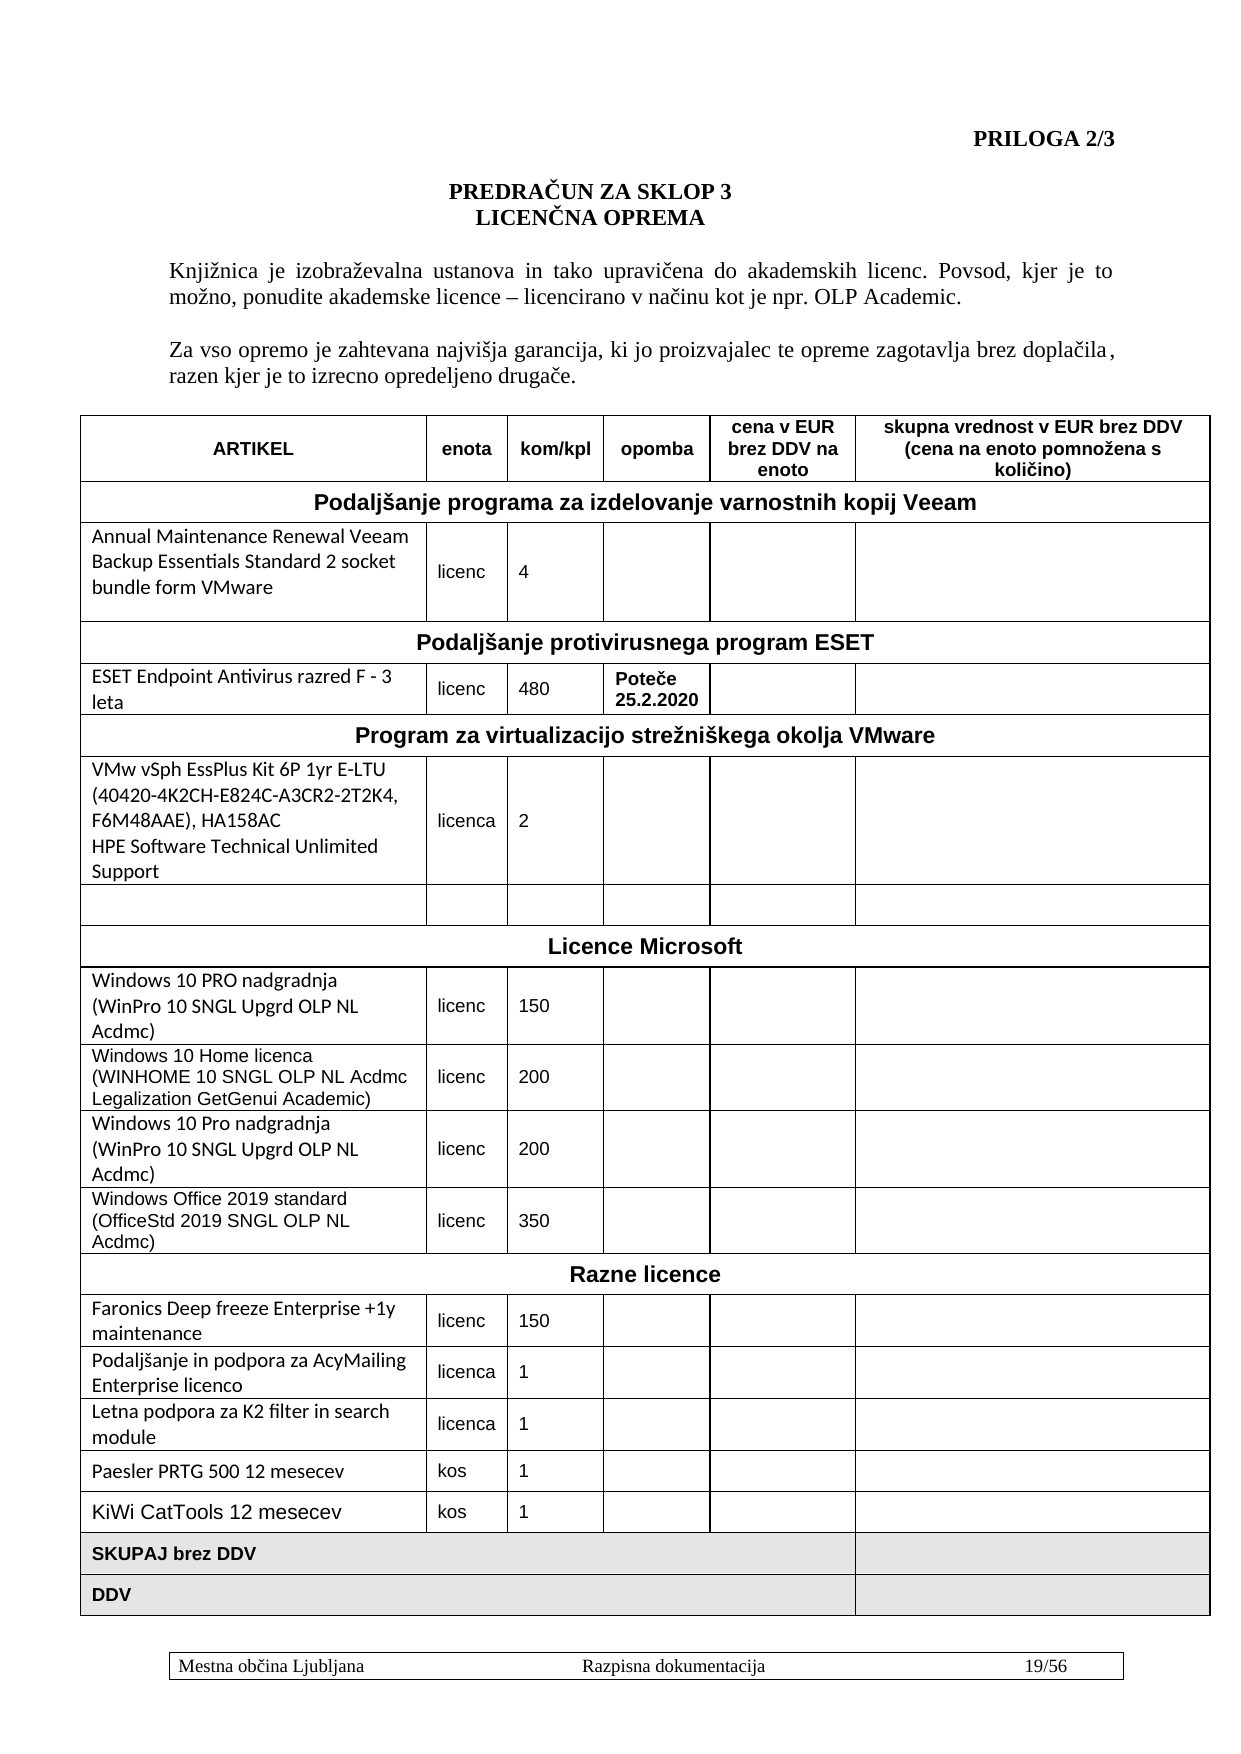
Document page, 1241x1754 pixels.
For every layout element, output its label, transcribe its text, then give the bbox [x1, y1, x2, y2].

table_cell Razne licence [81, 1254, 1209, 1294]
table_cell [856, 1399, 1209, 1449]
table_cell 2 [508, 757, 603, 884]
table_cell Program za virtualizacijo strežniškega okolja VMware [81, 715, 1209, 756]
table_cell Podaljšanje protivirusnega program ESET [81, 622, 1209, 662]
table_cell 480 [508, 664, 603, 714]
table_cell 1 [508, 1347, 603, 1398]
table_cell Poteče 25.2.2020 [604, 664, 709, 714]
table_header enota [427, 416, 507, 481]
table_cell [711, 1188, 855, 1252]
table_cell [856, 1533, 1209, 1573]
table_cell kos [427, 1451, 507, 1491]
table_cell [604, 968, 709, 1044]
table_cell [604, 757, 709, 884]
table_cell Podaljšanje programa za izdelovanje varnostnih kopij Veeam [81, 482, 1209, 522]
table_cell [856, 1188, 1209, 1252]
table_cell licenc [427, 1295, 507, 1346]
table_cell kos [427, 1492, 507, 1532]
table_cell [604, 1188, 709, 1252]
table_cell [604, 1347, 709, 1398]
text PREDRAČUN ZA SKLOP 3 [66, 178, 1115, 204]
table_header ARTIKEL [81, 416, 426, 481]
table_cell 150 [508, 968, 603, 1044]
table_cell [604, 523, 709, 621]
table_cell [856, 1575, 1209, 1615]
text Za vso opremo je zahtevana najvišja garancija, ki jo proizvajalec te opreme zagotavlja brez doplačila, razen kjer je to izrecno opredeljeno drugače. [169, 336, 1115, 389]
table_cell DDV [81, 1575, 855, 1615]
table_cell licenc [427, 968, 507, 1044]
text Knjižnica je izobraževalna ustanova in tako upravičena do akademskih licenc. Povsod, kjer je to možno, ponudite akademske licence – licencirano v načinu kot je npr. OLP Academic. [169, 257, 1115, 310]
table_cell Faronics Deep freeze Enterprise +1y maintenance [81, 1295, 426, 1346]
table_cell [604, 1492, 709, 1532]
table_cell [711, 1492, 855, 1532]
table_cell [856, 1347, 1209, 1398]
table_cell Podaljšanje in podpora za AcyMailing Enterprise licenco [81, 1347, 426, 1398]
table_header opomba [604, 416, 709, 481]
table_cell Windows 10 Pro nadgradnja (WinPro 10 SNGL Upgrd OLP NL Acdmc) [81, 1111, 426, 1187]
table_cell Paesler PRTG 500 12 mesecev [81, 1451, 426, 1491]
table_cell licenc [427, 1188, 507, 1252]
table_cell [711, 1399, 855, 1449]
table_cell [711, 523, 855, 621]
table_cell [81, 885, 426, 925]
table_cell [856, 523, 1209, 621]
table_cell Windows 10 Home licenca (WINHOME 10 SNGL OLP NL Acdmc Legalization GetGenui Academic) [81, 1045, 426, 1109]
table_cell [856, 757, 1209, 884]
table_cell 200 [508, 1111, 603, 1187]
table_cell Licence Microsoft [81, 926, 1209, 966]
table_cell 1 [508, 1399, 603, 1449]
table_cell [856, 1492, 1209, 1532]
table_cell [856, 885, 1209, 925]
table_cell [711, 1451, 855, 1491]
table_cell [856, 1295, 1209, 1346]
text LICENČNA OPREMA [66, 204, 1115, 231]
table_cell [711, 757, 855, 884]
table_cell [711, 885, 855, 925]
table_header kom/kpl [508, 416, 603, 481]
table_cell 4 [508, 523, 603, 621]
table_header skupna vrednost v EUR brez DDV (cena na enoto pomnožena s količino) [856, 416, 1209, 481]
table_cell KiWi CatTools 12 mesecev [81, 1492, 426, 1532]
table_cell [856, 664, 1209, 714]
table_cell 350 [508, 1188, 603, 1252]
table_cell [604, 1295, 709, 1346]
table_cell [856, 968, 1209, 1044]
table_cell licenca [427, 757, 507, 884]
table_cell Windows 10 PRO nadgradnja (WinPro 10 SNGL Upgrd OLP NL Acdmc) [81, 968, 426, 1044]
table_cell [711, 1295, 855, 1346]
table_cell [604, 1399, 709, 1449]
table_cell licenc [427, 664, 507, 714]
table_cell VMw vSph EssPlus Kit 6P 1yr E-LTU (40420-4K2CH-E824C-A3CR2-2T2K4, F6M48AAE), HA158AC HPE Software Technical Unlimited Support [81, 757, 426, 884]
table_cell [711, 1347, 855, 1398]
text PRILOGA 2/3 [66, 125, 1115, 152]
table_cell licenca [427, 1399, 507, 1449]
table_cell [711, 664, 855, 714]
table_cell [604, 1045, 709, 1109]
table_cell Letna podpora za K2 filter in search module [81, 1399, 426, 1449]
table_cell [508, 885, 603, 925]
table_cell Windows Office 2019 standard (OfficeStd 2019 SNGL OLP NL Acdmc) [81, 1188, 426, 1252]
table_cell SKUPAJ brez DDV [81, 1533, 855, 1573]
table_cell [711, 1045, 855, 1109]
table_cell [856, 1045, 1209, 1109]
table_cell licenca [427, 1347, 507, 1398]
table_cell [427, 885, 507, 925]
table_cell Annual Maintenance Renewal Veeam Backup Essentials Standard 2 socket bundle form VMware [81, 523, 426, 621]
table_cell [856, 1111, 1209, 1187]
table_cell [604, 1111, 709, 1187]
table_cell 150 [508, 1295, 603, 1346]
table_cell licenc [427, 1111, 507, 1187]
table_cell licenc [427, 523, 507, 621]
table_cell 1 [508, 1451, 603, 1491]
table_cell licenc [427, 1045, 507, 1109]
table_cell ESET Endpoint Antivirus razred F - 3 leta [81, 664, 426, 714]
table_cell [604, 885, 709, 925]
table_cell 200 [508, 1045, 603, 1109]
table_cell [856, 1451, 1209, 1491]
table_cell [604, 1451, 709, 1491]
table_header cena v EUR brez DDV na enoto [711, 416, 855, 481]
table_cell [711, 968, 855, 1044]
table_cell [711, 1111, 855, 1187]
table_cell 1 [508, 1492, 603, 1532]
